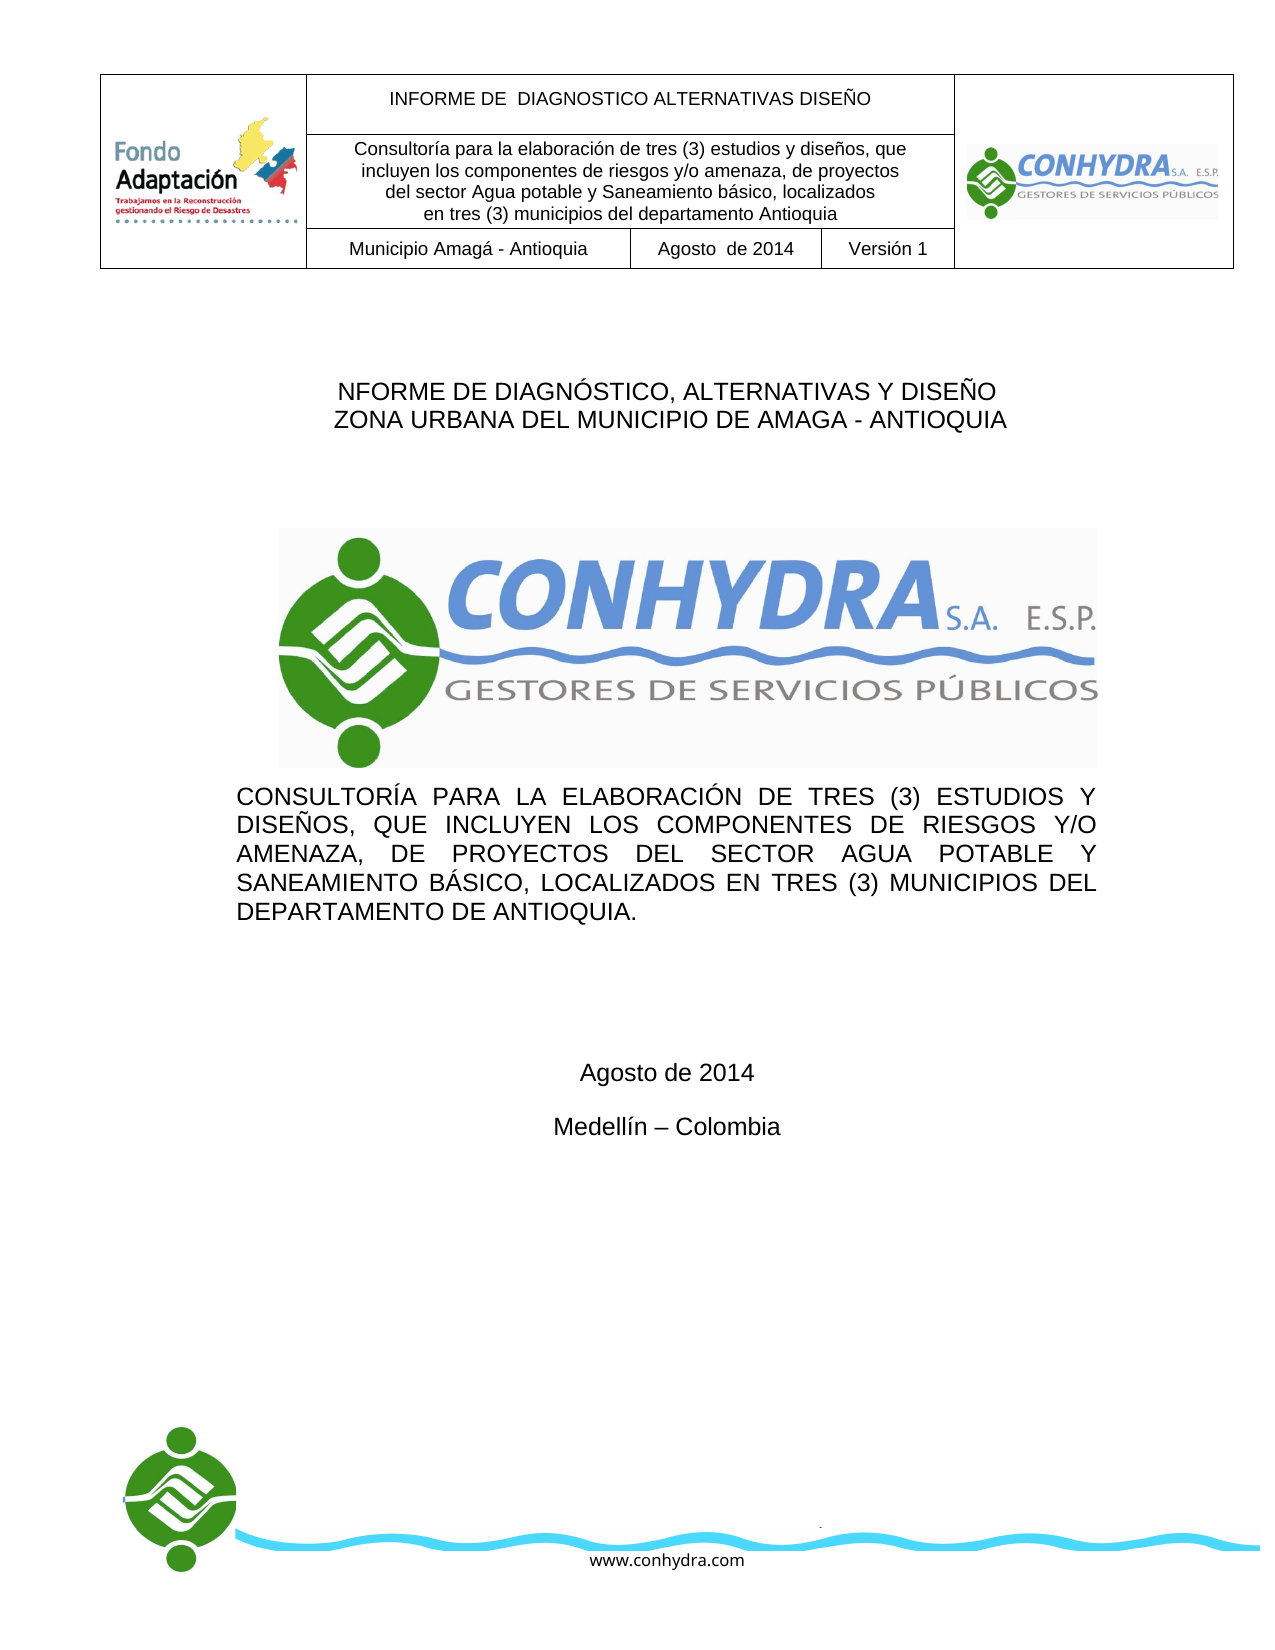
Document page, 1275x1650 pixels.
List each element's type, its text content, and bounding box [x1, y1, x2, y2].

text Agosto de 2014 [236, 1058, 1098, 1087]
picture [115, 111, 298, 224]
text ZONA URBANA DEL MUNICIPIO DE AMAGA - ANTIOQUIA [236, 405, 1098, 434]
picture [967, 144, 1219, 219]
picture [278, 528, 1098, 768]
text NFORME DE DIAGNÓSTICO, ALTERNATIVAS Y DISEÑO [236, 377, 1098, 405]
picture [122, 1421, 1259, 1572]
text Medellín – Colombia [236, 1112, 1098, 1140]
